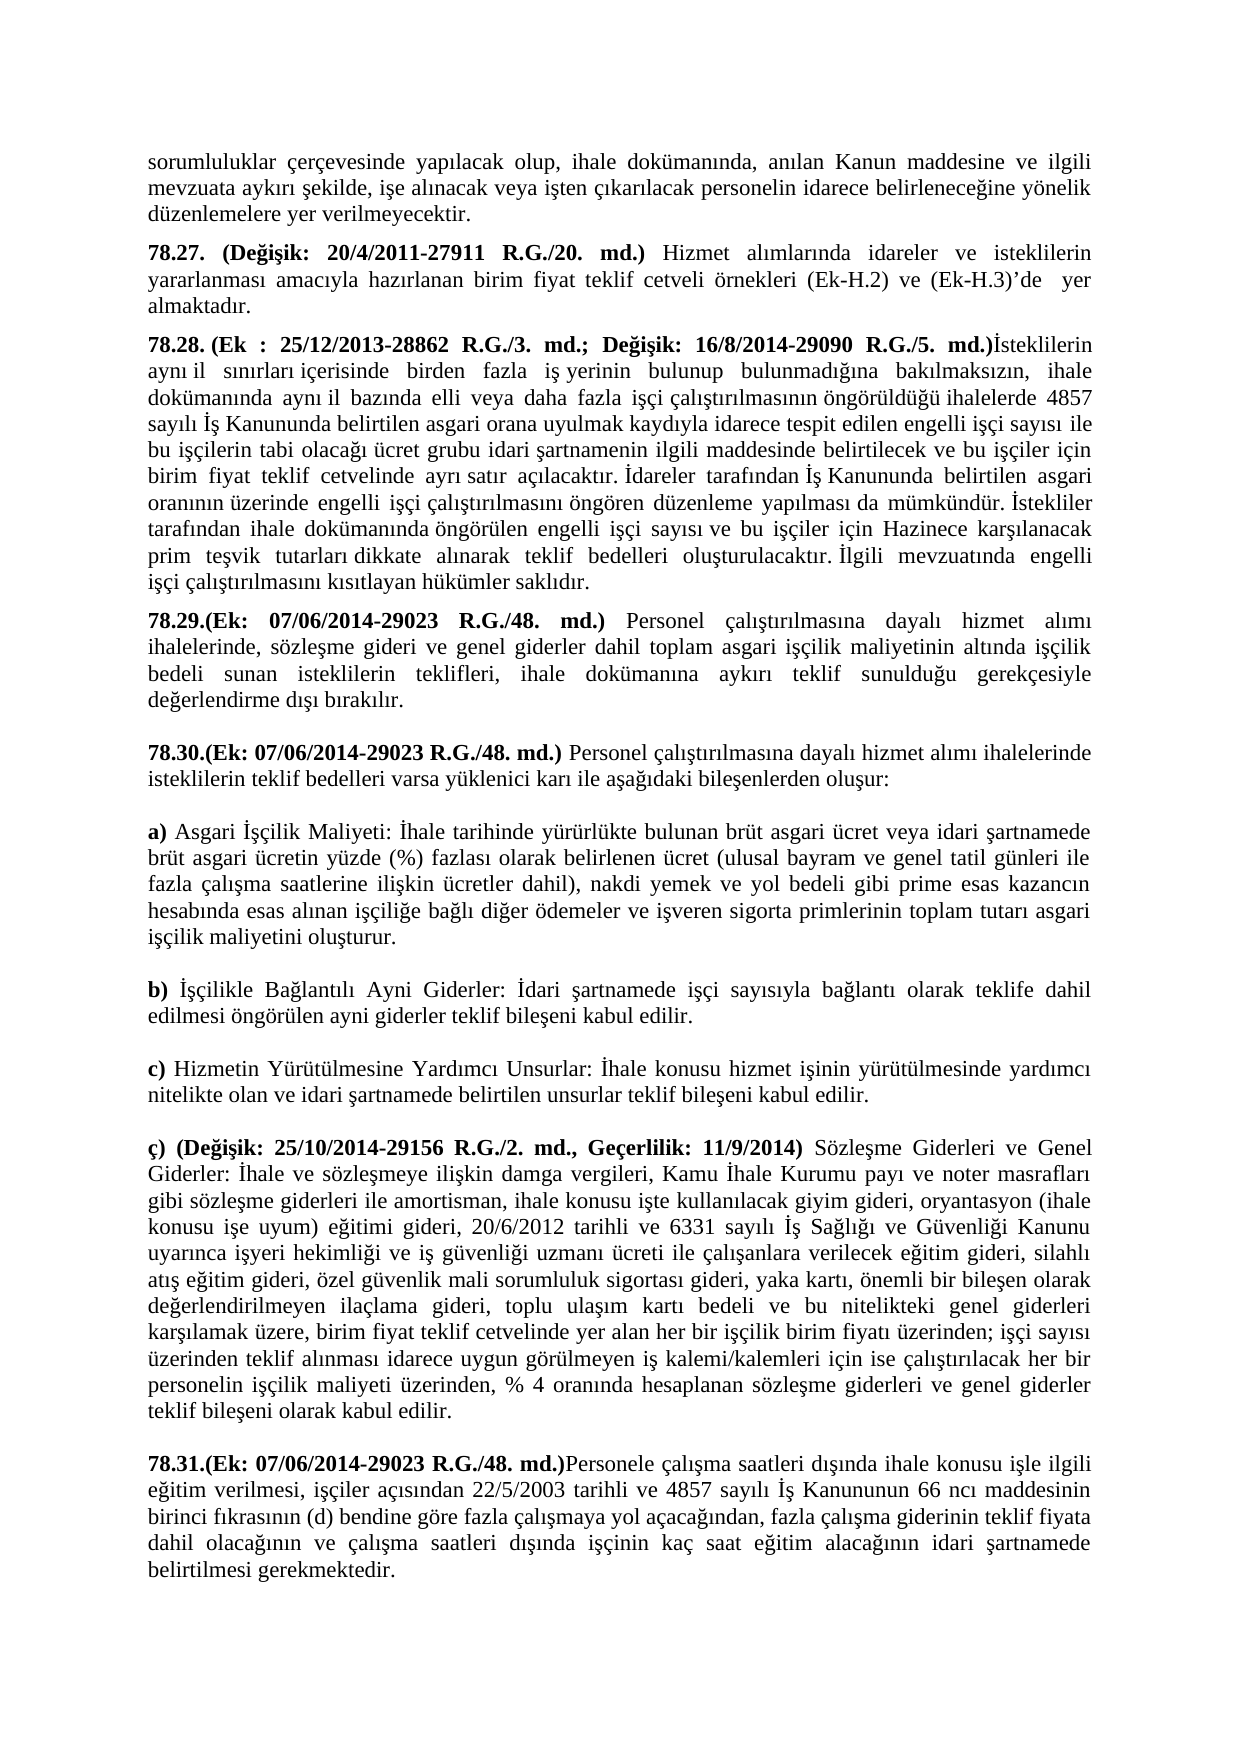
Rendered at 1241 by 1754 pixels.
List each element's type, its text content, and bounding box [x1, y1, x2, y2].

text 78.28. (Ek : 25/12/2013-28862 R.G./3. md.; Değişik: 16/8/2014-29090 R.G./5. md.)İsteklilerin aynı il sınırları içerisinde birden fazla iş yerinin bulunup bulunmadığına bakılmaksızın, ihale dokümanında aynı il bazında elli veya daha fazla işçi çalıştırılmasının öngörüldüğü ihalelerde 4857 sayılı İş Kanununda belirtilen asgari orana uyulmak kaydıyla idarece tespit edilen engelli işçi sayısı ile bu işçilerin tabi olacağı ücret grubu idari şartnamenin ilgili maddesinde belirtilecek ve bu işçiler için birim fiyat teklif cetvelinde ayrı satır açılacaktır. İdareler tarafından İş Kanununda belirtilen asgari oranının üzerinde engelli işçi çalıştırılmasını öngören düzenleme yapılması da mümkündür. İstekliler tarafından ihale dokümanında öngörülen engelli işçi sayısı ve bu işçiler için Hazinece karşılanacak prim teşvik tutarları dikkate alınarak teklif bedelleri oluşturulacaktır. İlgili mevzuatında engelli işçi çalıştırılmasını kısıtlayan hükümler saklıdır. [148, 331, 1092, 594]
title c) Hizmetin Yürütülmesine Yardımcı Unsurlar: İhale konusu hizmet işinin yürütülmesinde yardımcı nitelikte olan ve idari şartnamede belirtilen unsurlar teklif bileşeni kabul edilir. [148, 1055, 1092, 1108]
text 78.29.(Ek: 07/06/2014-29023 R.G./48. md.) Personel çalıştırılmasına dayalı hizmet alımı ihalelerinde, sözleşme gideri ve genel giderler dahil toplam asgari işçilik maliyetinin altında işçilik bedeli sunan isteklilerin teklifleri, ihale dokümanına aykırı teklif sunulduğu gerekçesiyle değerlendirme dışı bırakılır. [148, 607, 1092, 712]
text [148, 148, 1092, 227]
text 78.27. (Değişik: 20/4/2011-27911 R.G./20. md.) Hizmet alımlarında idareler ve isteklilerin yararlanması amacıyla hazırlanan birim fiyat teklif cetveli örnekleri (Ek-H.2) ve (Ek-H.3)’de yer almaktadır. [148, 239, 1092, 318]
title 78.30.(Ek: 07/06/2014-29023 R.G./48. md.) Personel çalıştırılmasına dayalı hizmet alımı ihalelerinde isteklilerin teklif bedelleri varsa yüklenici karı ile aşağıdaki bileşenlerden oluşur: [148, 739, 1092, 791]
text 78.31.(Ek: 07/06/2014-29023 R.G./48. md.)Personele çalışma saatleri dışında ihale konusu işle ilgili eğitim verilmesi, işçiler açısından 22/5/2003 tarihli ve 4857 sayılı İş Kanununun 66 ncı maddesinin birinci fıkrasının (d) bendine göre fazla çalışmaya yol açacağından, fazla çalışma giderinin teklif fiyata dahil olacağının ve çalışma saatleri dışında işçinin kaç saat eğitim alacağının idari şartnamede belirtilmesi gerekmektedir. [148, 1450, 1092, 1582]
title ç) (Değişik: 25/10/2014-29156 R.G./2. md., Geçerlilik: 11/9/2014) Sözleşme Giderleri ve Genel Giderler: İhale ve sözleşmeye ilişkin damga vergileri, Kamu İhale Kurumu payı ve noter masrafları gibi sözleşme giderleri ile amortisman, ihale konusu işte kullanılacak giyim gideri, oryantasyon (ihale konusu işe uyum) eğitimi gideri, 20/6/2012 tarihli ve 6331 sayılı İş Sağlığı ve Güvenliği Kanunu uyarınca işyeri hekimliği ve iş güvenliği uzmanı ücreti ile çalışanlara verilecek eğitim gideri, silahlı atış eğitim gideri, özel güvenlik mali sorumluluk sigortası gideri, yaka kartı, önemli bir bileşen olarak değerlendirilmeyen ilaçlama gideri, toplu ulaşım kartı bedeli ve bu nitelikteki genel giderleri karşılamak üzere, birim fiyat teklif cetvelinde yer alan her bir işçilik birim fiyatı üzerinden; işçi sayısı üzerinden teklif alınması idarece uygun görülmeyen iş kalemi/kalemleri için ise çalıştırılacak her bir personelin işçilik maliyeti üzerinden, % 4 oranında hesaplanan sözleşme giderleri ve genel giderler teklif bileşeni olarak kabul edilir. [148, 1134, 1092, 1424]
title a) Asgari İşçilik Maliyeti: İhale tarihinde yürürlükte bulunan brüt asgari ücret veya idari şartnamede brüt asgari ücretin yüzde (%) fazlası olarak belirlenen ücret (ulusal bayram ve genel tatil günleri ile fazla çalışma saatlerine ilişkin ücretler dahil), nakdi yemek ve yol bedeli gibi prime esas kazancın hesabında esas alınan işçiliğe bağlı diğer ödemeler ve işveren sigorta primlerinin toplam tutarı asgari işçilik maliyetini oluşturur. [148, 818, 1092, 949]
title b) İşçilikle Bağlantılı Ayni Giderler: İdari şartnamede işçi sayısıyla bağlantı olarak teklife dahil edilmesi öngörülen ayni giderler teklif bileşeni kabul edilir. [148, 976, 1092, 1028]
